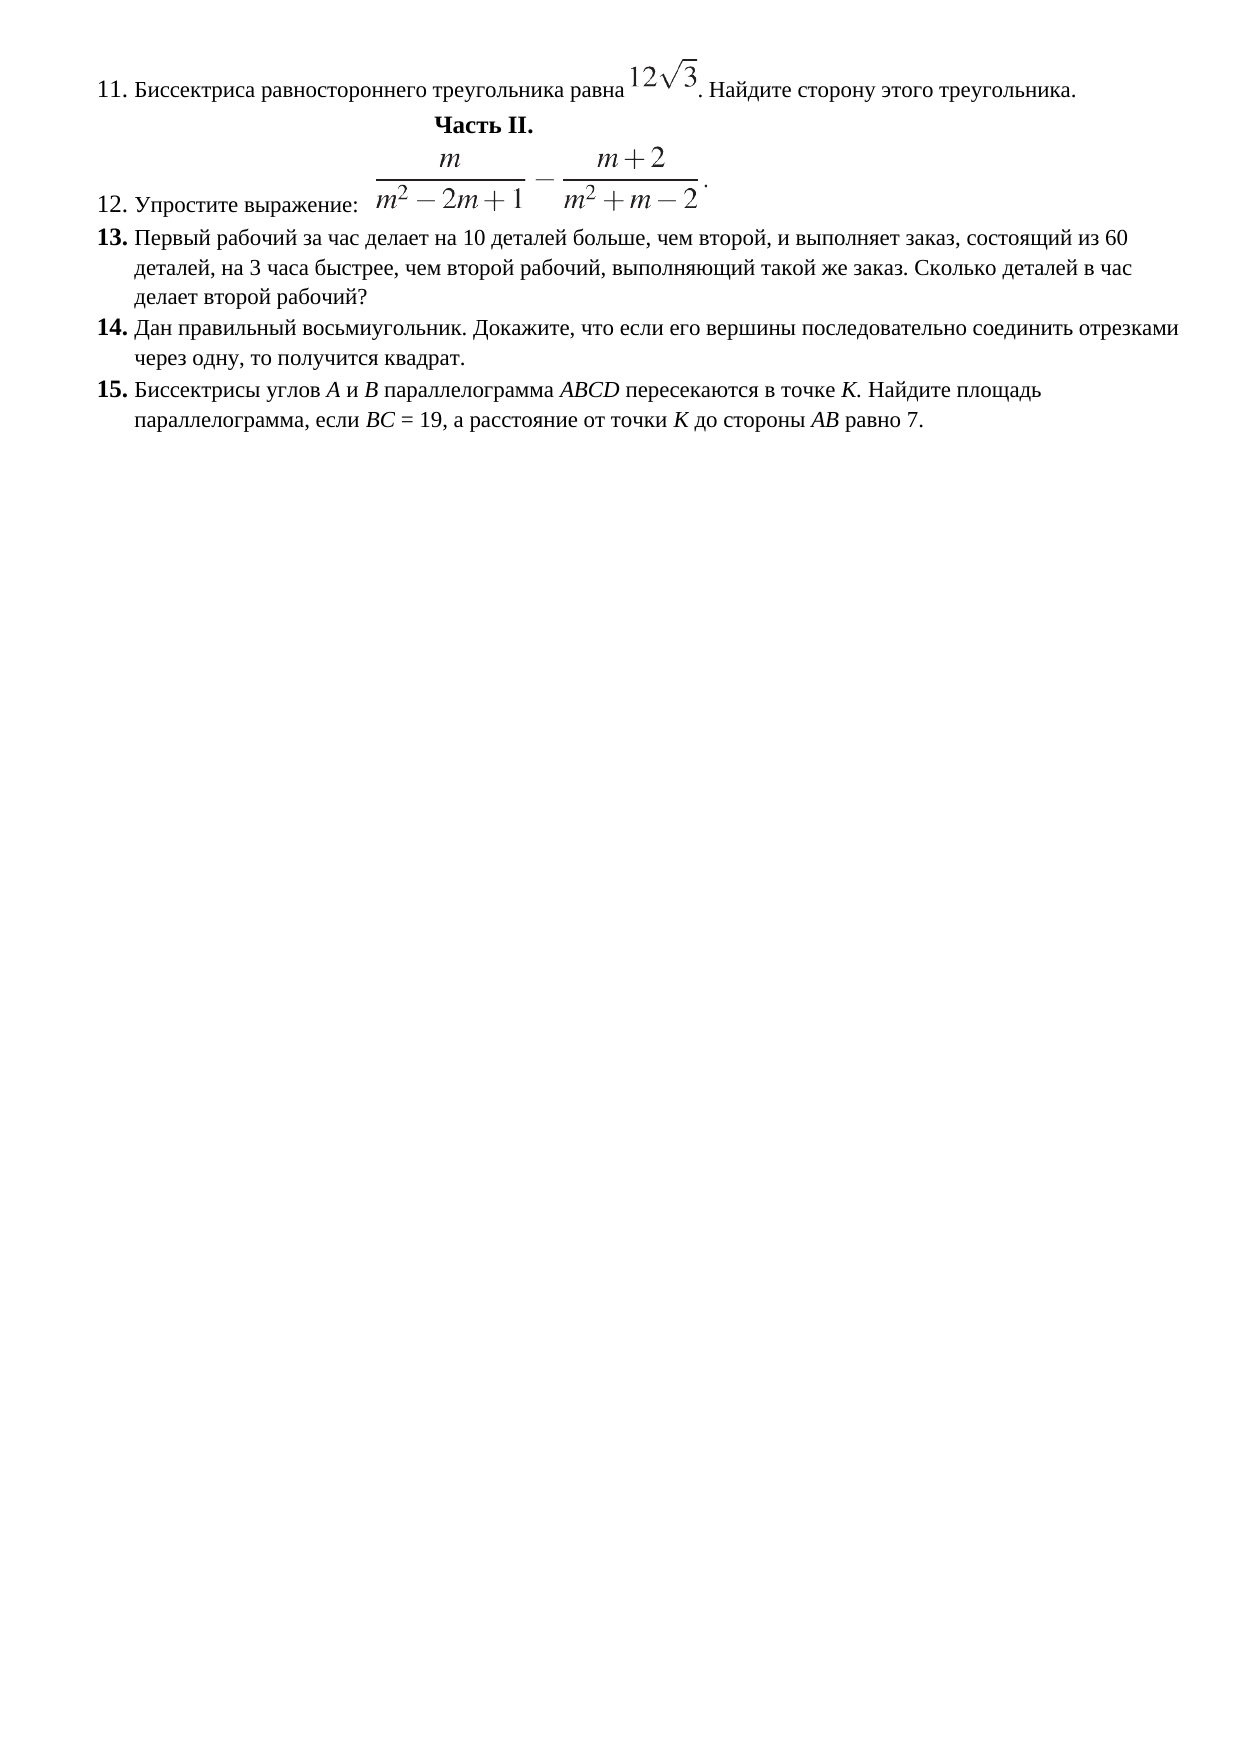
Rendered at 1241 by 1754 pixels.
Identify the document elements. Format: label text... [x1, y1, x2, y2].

list Биссектрисы углов A и B параллелограмма ABCD пересекаются в точке K. Найдите площадь параллелограмма, если BC = 19, а расстояние от точки K до стороны AB равно 7. [97, 374, 1180, 432]
text Часть II. [59, 110, 1180, 139]
list Биссектриса равностороннего треугольника равна . Найдите сторону этого треугольника. [97, 59, 1180, 103]
picture [631, 59, 698, 98]
list Первый рабочий за час делает на 10 деталей больше, чем второй, и выполняет заказ, состоящий из 60 деталей, на 3 часа быстрее, чем второй рабочий, выполняющий такой же заказ. Сколько деталей в час делает второй рабочий? [97, 222, 1180, 309]
list Дан правильный восьмиугольник. Докажите, что если его вершины последовательно соединить отрезками через одну, то получится квадрат. [97, 312, 1180, 371]
picture [376, 145, 708, 213]
